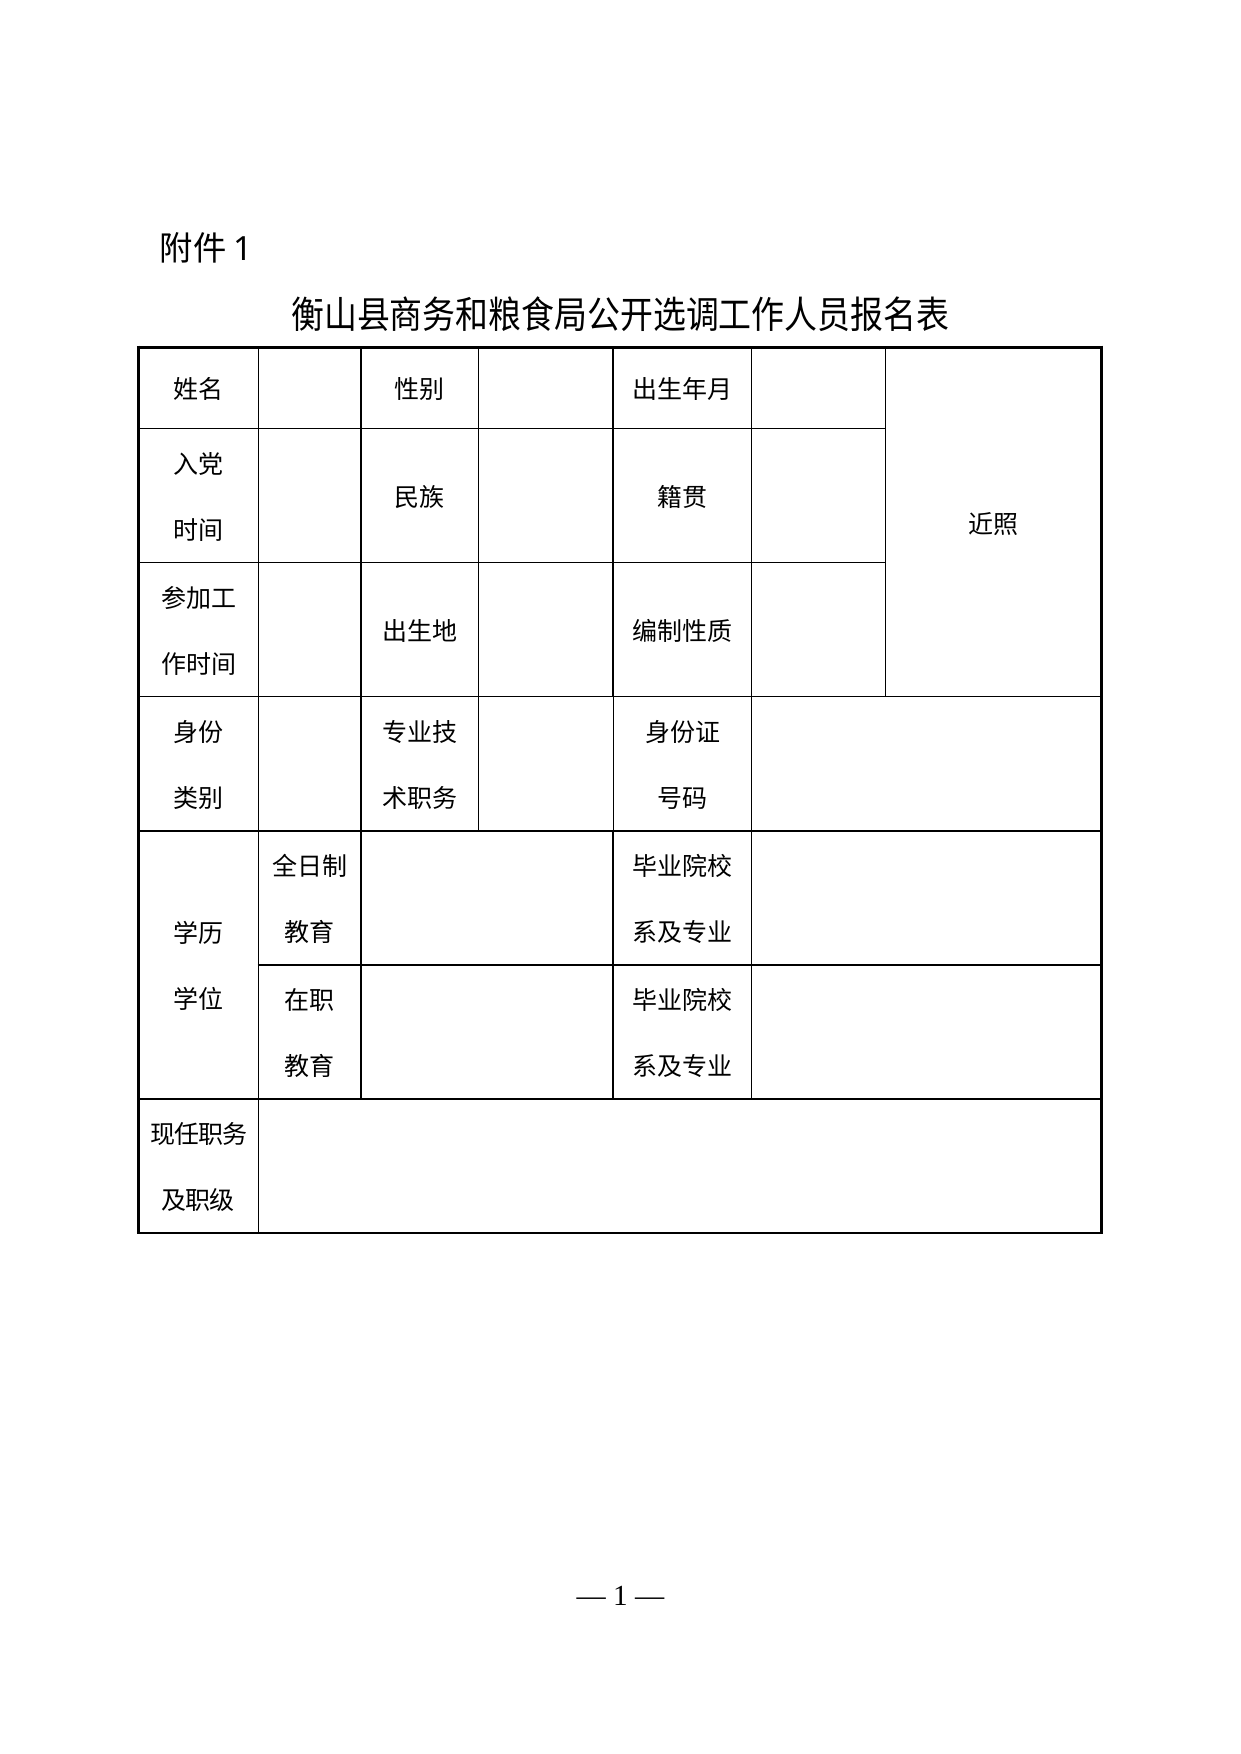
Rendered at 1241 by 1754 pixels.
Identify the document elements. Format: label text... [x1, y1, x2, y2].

table_cell 全日制 教育 [259, 832, 360, 964]
table_cell [259, 563, 360, 696]
table_cell 身份 类别 [140, 697, 258, 830]
table_cell [479, 697, 613, 830]
table_cell 身份证 号码 [614, 697, 751, 830]
table_cell [259, 429, 360, 562]
table_cell 入党 时间 [140, 429, 258, 562]
text 衡山县商务和粮食局公开选调工作人员报名表 [159, 279, 1081, 346]
table_cell [752, 563, 885, 696]
table_cell [259, 697, 360, 830]
table_header [479, 349, 612, 428]
table_header [259, 349, 360, 428]
table_cell 专业技术职务 [362, 697, 478, 830]
table_cell 学历 学位 [140, 832, 258, 1098]
table_header 出生年月 [614, 349, 751, 428]
table_cell 出生地 [362, 563, 478, 696]
text 附件1 [159, 213, 1081, 279]
table_header 姓名 [140, 349, 258, 428]
table_cell [752, 429, 885, 562]
table_cell [259, 1100, 1100, 1232]
table_cell 在职 教育 [259, 966, 360, 1098]
table_cell 籍贯 [614, 429, 751, 562]
table_cell [752, 832, 1100, 964]
table_cell 参加工作时间 [140, 563, 258, 696]
table_cell 民族 [362, 429, 478, 562]
table_cell [362, 966, 612, 1098]
table_header 近照 [886, 349, 1100, 696]
table_cell 编制性质 [614, 563, 751, 696]
table_cell [479, 429, 612, 562]
table_cell [752, 697, 1100, 830]
table_cell [752, 966, 1100, 1098]
table_cell 现任职务及职级 [140, 1100, 258, 1232]
table_cell [362, 832, 612, 964]
table_header [752, 349, 885, 428]
table_cell 毕业院校系及专业 [614, 832, 751, 964]
table_header 性别 [362, 349, 478, 428]
table_cell 毕业院校系及专业 [614, 966, 751, 1098]
table_cell [479, 563, 612, 696]
